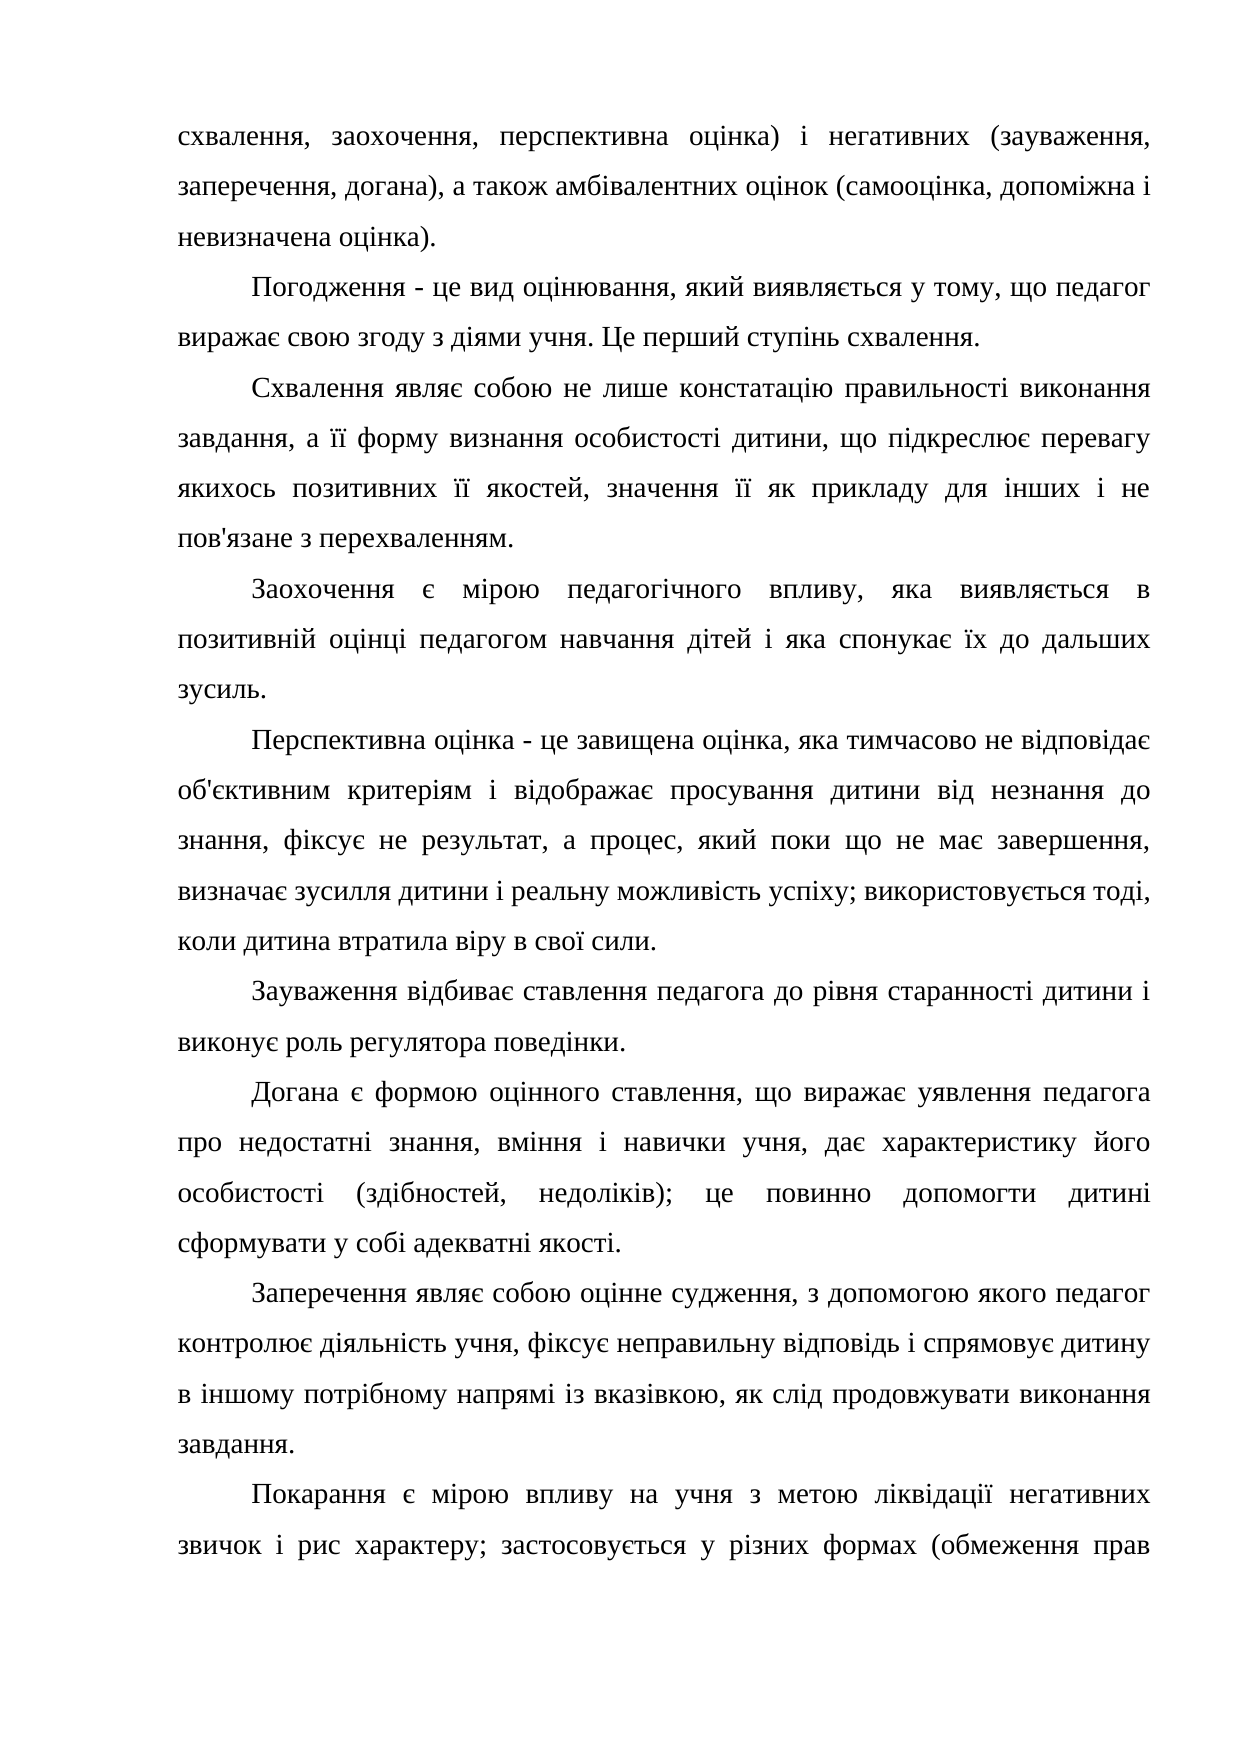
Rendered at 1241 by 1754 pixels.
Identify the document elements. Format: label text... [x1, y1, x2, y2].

text Погодження - це вид оцінювання, який виявляється у тому, що педагог виражає свою згоду з діями учня. Це перший ступінь схвалення. [177, 269, 1152, 353]
text Заохочення є мірою педагогічного впливу, яка виявляється в позитивній оцінці педагогом навчання дітей і яка спонукає їх до дальших зусиль. [177, 571, 1152, 705]
text Перспективна оцінка - це завищена оцінка, яка тимчасово не відповідає об'єктивним критеріям і відображає просування дитини від незнання до знання, фіксує не результат, а процес, який поки що не має завершення, визначає зусилля дитини і реальну можливість успіху; використовується тоді, коли дитина втратила віру в свої сили. [177, 722, 1152, 957]
text Догана є формою оцінного ставлення, що виражає уявлення педагога про недостатні знання, вміння і навички учня, дає характеристику його особистості (здібностей, недоліків); це повинно допомогти дитині сформувати у собі адекватні якості. [177, 1074, 1152, 1258]
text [177, 118, 1152, 252]
text Схвалення являє собою не лише констатацію правильності виконання завдання, а її форму визнання особистості дитини, що підкреслює перевагу якихось позитивних її якостей, значення її як прикладу для інших і не пов'язане з перехваленням. [177, 370, 1152, 554]
text Зауваження відбиває ставлення педагога до рівня старанності дитини і виконує роль регулятора поведінки. [177, 973, 1152, 1057]
text Заперечення являє собою оцінне судження, з допомогою якого педагог контролює діяльність учня, фіксує неправильну відповідь і спрямовує дитину в іншому потрібному напрямі із вказівкою, як слід продовжувати виконання завдання. [177, 1275, 1152, 1460]
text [177, 1477, 1152, 1560]
